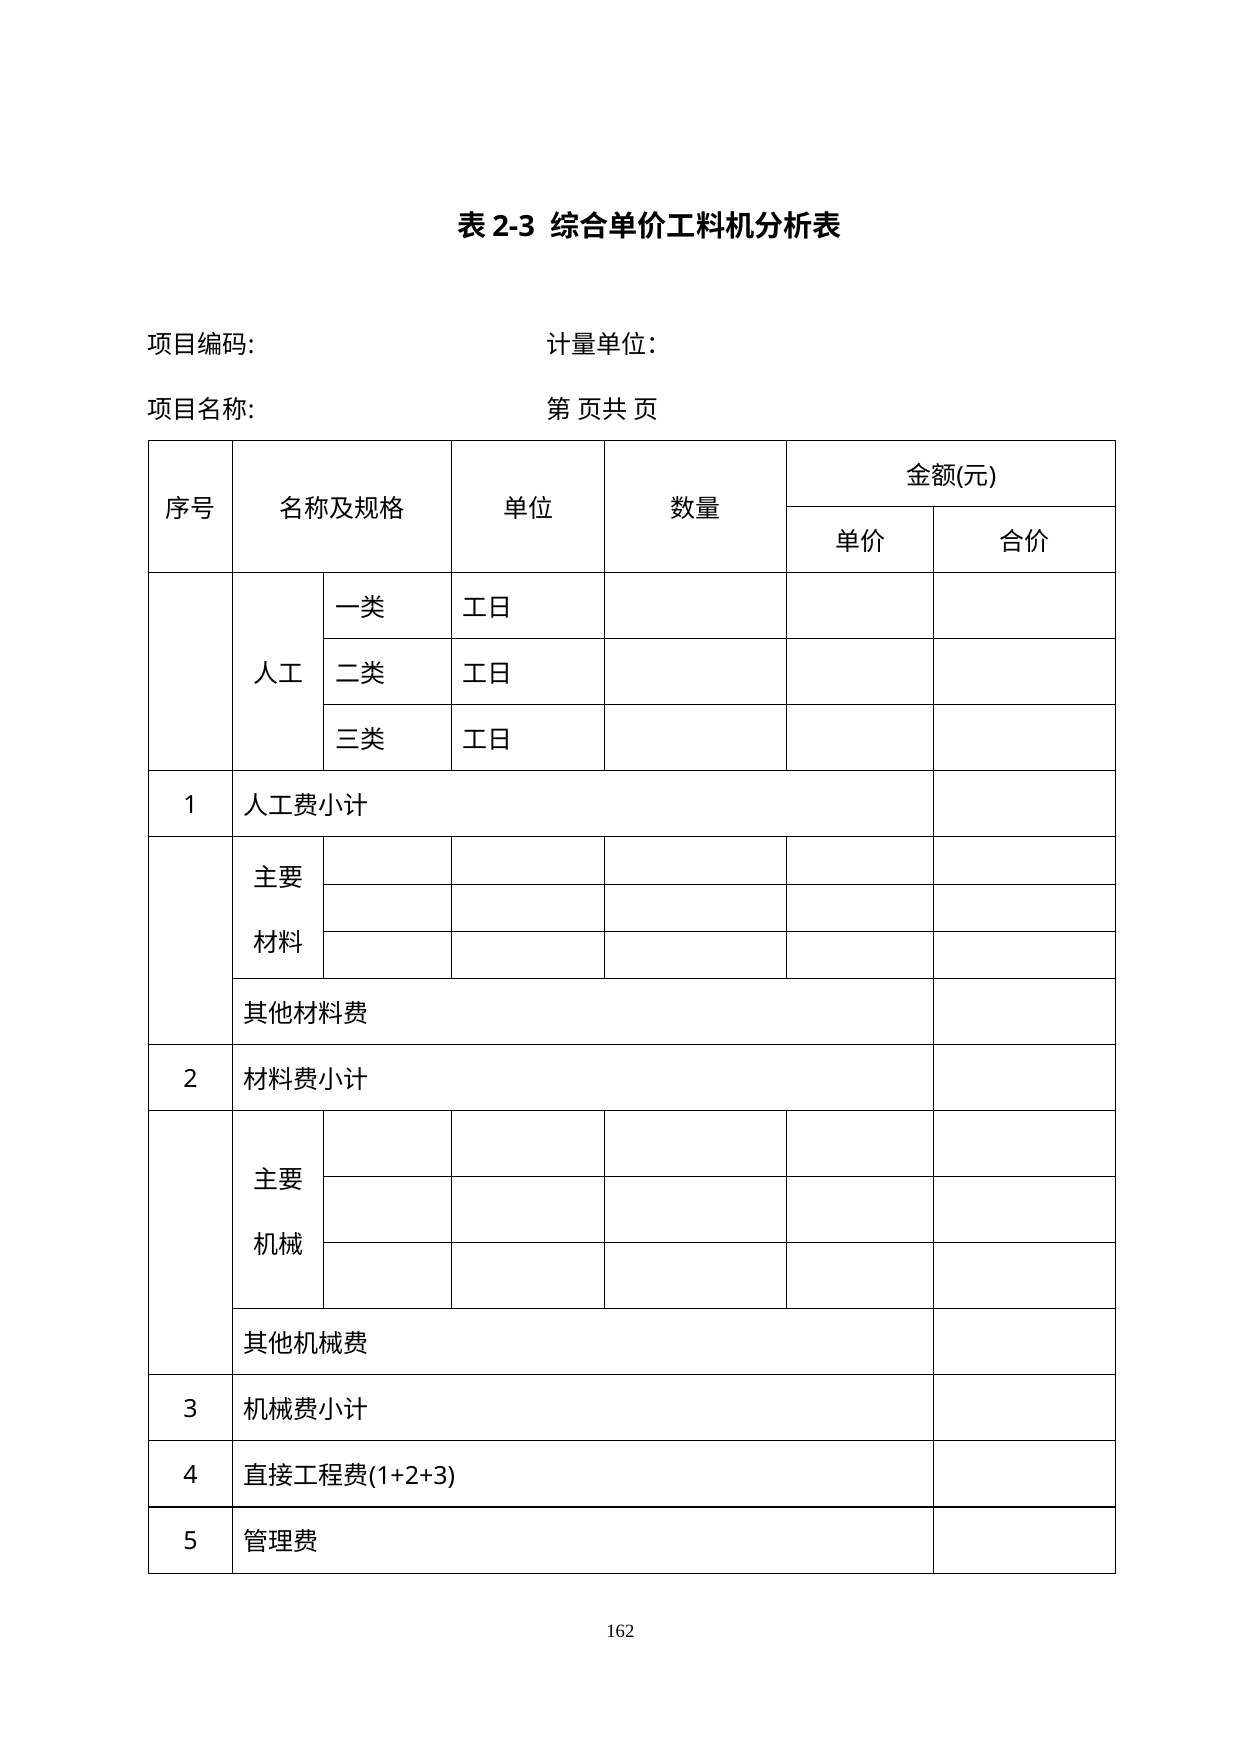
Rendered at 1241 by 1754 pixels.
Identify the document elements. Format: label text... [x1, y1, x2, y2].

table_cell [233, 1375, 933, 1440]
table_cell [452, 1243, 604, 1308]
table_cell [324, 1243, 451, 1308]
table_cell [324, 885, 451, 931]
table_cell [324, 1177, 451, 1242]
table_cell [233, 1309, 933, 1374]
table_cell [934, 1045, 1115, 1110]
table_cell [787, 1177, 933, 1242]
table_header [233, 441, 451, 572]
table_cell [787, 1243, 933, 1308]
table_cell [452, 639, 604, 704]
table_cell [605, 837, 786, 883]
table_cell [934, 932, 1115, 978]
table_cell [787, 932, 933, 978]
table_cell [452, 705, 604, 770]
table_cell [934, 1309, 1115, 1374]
text 表2-3 综合单价工料机分析表 [148, 191, 1092, 256]
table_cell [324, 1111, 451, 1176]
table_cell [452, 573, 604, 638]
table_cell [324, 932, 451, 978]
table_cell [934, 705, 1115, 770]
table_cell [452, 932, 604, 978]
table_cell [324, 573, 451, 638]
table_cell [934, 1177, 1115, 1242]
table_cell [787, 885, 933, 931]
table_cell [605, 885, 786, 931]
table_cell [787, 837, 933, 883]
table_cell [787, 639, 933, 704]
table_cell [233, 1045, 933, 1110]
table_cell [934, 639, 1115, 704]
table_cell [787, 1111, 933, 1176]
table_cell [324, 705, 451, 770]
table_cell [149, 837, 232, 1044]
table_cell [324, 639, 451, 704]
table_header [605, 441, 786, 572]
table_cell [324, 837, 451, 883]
text 项目名称: 第 页共 页 [148, 375, 1092, 440]
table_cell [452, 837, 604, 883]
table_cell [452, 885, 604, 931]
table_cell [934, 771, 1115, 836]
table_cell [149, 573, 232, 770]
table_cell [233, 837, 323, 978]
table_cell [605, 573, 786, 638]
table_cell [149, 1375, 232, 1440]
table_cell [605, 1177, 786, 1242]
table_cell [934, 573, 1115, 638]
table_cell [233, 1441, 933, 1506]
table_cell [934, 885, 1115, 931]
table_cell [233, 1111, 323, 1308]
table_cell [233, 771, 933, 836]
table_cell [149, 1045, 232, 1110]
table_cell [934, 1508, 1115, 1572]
text 项目编码: 计量单位： [148, 310, 1092, 375]
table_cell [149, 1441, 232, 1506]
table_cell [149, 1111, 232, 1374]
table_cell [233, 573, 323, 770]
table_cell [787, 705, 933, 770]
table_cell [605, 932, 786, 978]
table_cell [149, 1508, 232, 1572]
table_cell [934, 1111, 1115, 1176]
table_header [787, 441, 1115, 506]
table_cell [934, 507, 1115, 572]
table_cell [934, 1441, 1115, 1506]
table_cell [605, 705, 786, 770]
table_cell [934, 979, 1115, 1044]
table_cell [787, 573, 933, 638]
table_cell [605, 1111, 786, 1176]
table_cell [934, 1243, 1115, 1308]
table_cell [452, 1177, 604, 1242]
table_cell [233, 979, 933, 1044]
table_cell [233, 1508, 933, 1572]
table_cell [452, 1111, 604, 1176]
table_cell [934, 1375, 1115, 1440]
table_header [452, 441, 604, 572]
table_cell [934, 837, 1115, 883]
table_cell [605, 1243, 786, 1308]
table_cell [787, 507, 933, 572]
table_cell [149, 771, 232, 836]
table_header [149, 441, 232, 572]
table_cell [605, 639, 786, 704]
